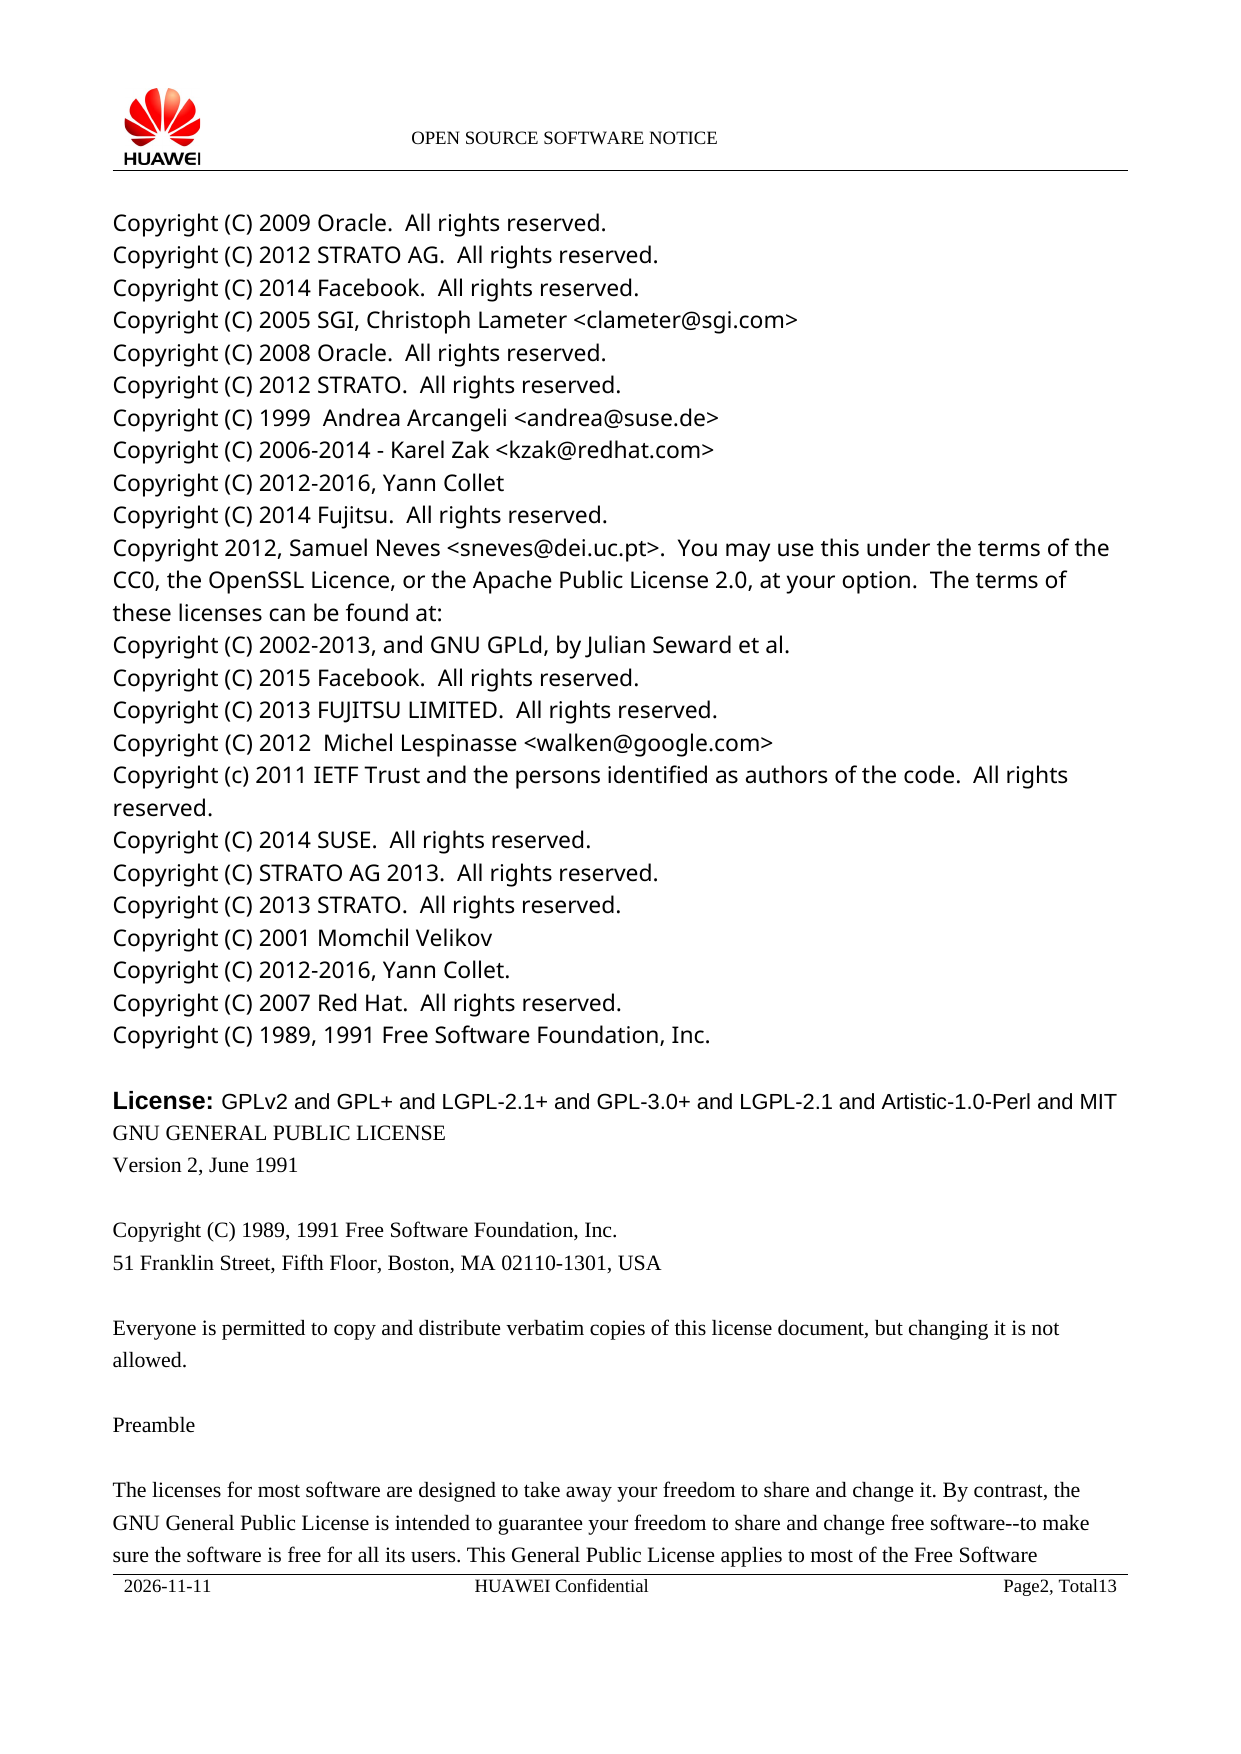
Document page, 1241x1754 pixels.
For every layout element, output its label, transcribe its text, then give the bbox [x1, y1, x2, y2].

text License: GPLv2 and GPL+ and LGPL-2.1+ and GPL-3.0+ and LGPL-2.1 and Artistic-1.0-Perl and MIT [112, 1084, 1128, 1116]
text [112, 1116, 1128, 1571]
picture [124, 88, 201, 165]
